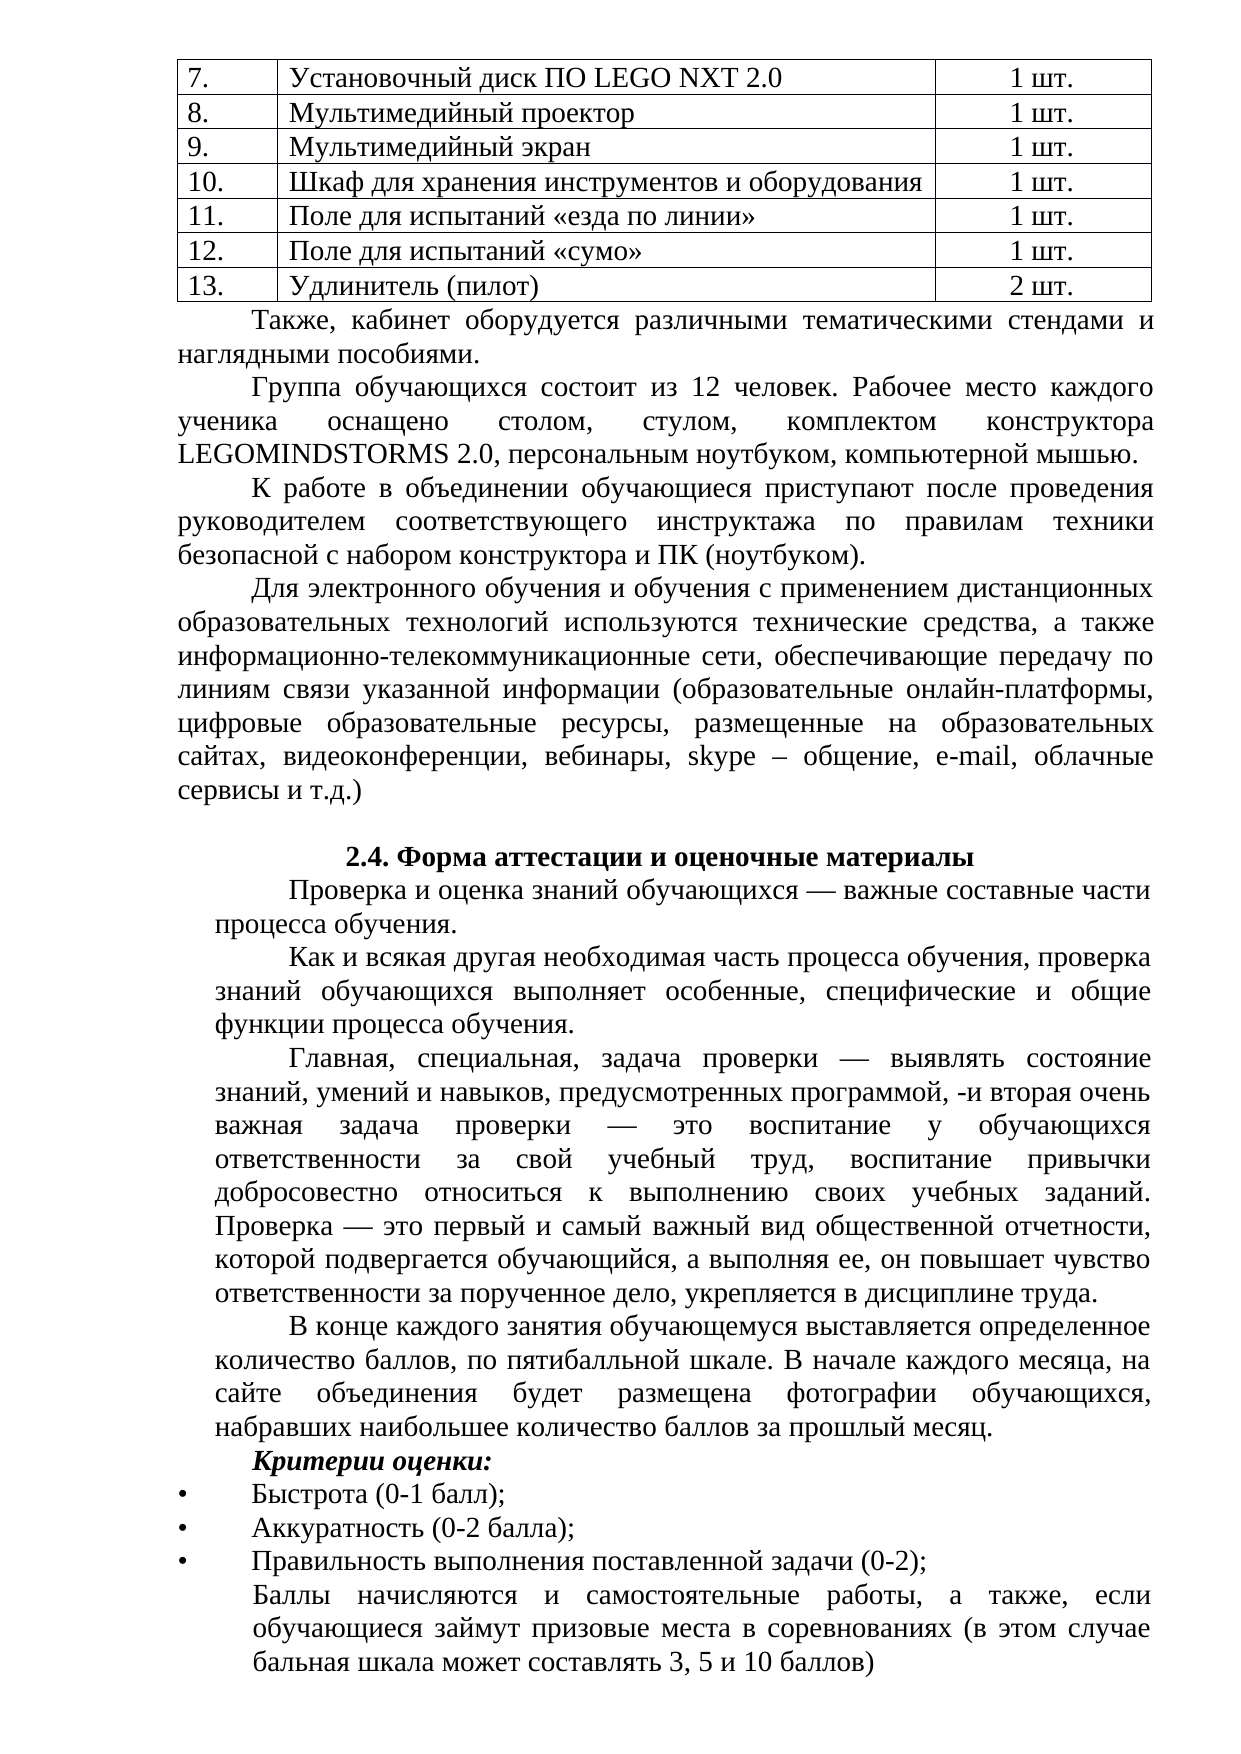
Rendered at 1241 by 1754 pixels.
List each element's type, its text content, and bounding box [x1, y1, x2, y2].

table_cell 1 шт. [936, 129, 1151, 163]
table_cell 12. [178, 233, 277, 267]
table_cell 1 шт. [936, 95, 1151, 128]
table_cell 8. [178, 95, 277, 128]
text Главная, специальная, задача проверки — выявлять состояние знаний, умений и навыков, предусмотренных программой, -и вторая очень важная задача проверки — это воспитание у обучающихся ответственности за свой учебный труд, воспитание привычки добросовестно относиться к выполнению своих учебных заданий. Проверка — это первый и самый важный вид общественной отчетности, которой подвергается обучающийся, а выполняя ее, он повышает чувство ответственности за порученное дело, укрепляется в дисциплине труда. [214, 1040, 1151, 1308]
text К работе в объединении обучающиеся приступают после проведения руководителем соответствующего инструктажа по правилам техники безопасной с набором конструктора и ПК (ноутбуком). [177, 470, 1154, 571]
table_cell 7. [178, 60, 277, 94]
text Баллы начисляются и самостоятельные работы, а также, если обучающиеся займут призовые места в соревнованиях (в этом случае бальная шкала может составлять 3, 5 и 10 баллов) [252, 1577, 1151, 1677]
table_cell 2 шт. [936, 268, 1151, 301]
text Также, кабинет оборудуется различными тематическими стендами и наглядными пособиями. [177, 302, 1154, 369]
table_cell Мультимедийный проектор [278, 95, 935, 128]
table_cell Поле для испытаний «сумо» [278, 233, 935, 267]
subtitle Критерии оценки: [252, 1443, 1151, 1476]
table_cell 1 шт. [936, 60, 1151, 94]
text Группа обучающихся состоит из 12 человек. Рабочее место каждого ученика оснащено столом, стулом, комплектом конструктора LEGOMINDSTORMS 2.0, персональным ноутбуком, компьютерной мышью. [177, 369, 1154, 470]
text Как и всякая другая необходимая часть процесса обучения, проверка знаний обучающихся выполняет особенные, специфические и общие функции процесса обучения. [214, 939, 1151, 1040]
subtitle 2.4. Форма аттестации и оценочные материалы [345, 839, 1151, 872]
text Проверка и оценка знаний обучающихся — важные составные части процесса обучения. [214, 872, 1151, 939]
table_cell 10. [178, 164, 277, 197]
table_cell 9. [178, 129, 277, 163]
table_cell 1 шт. [936, 164, 1151, 197]
list Аккуратность (0-2 балла); [177, 1510, 1151, 1543]
table_cell 11. [178, 199, 277, 232]
table_cell Установочный диск ПО LEGO NXT 2.0 [278, 60, 935, 94]
table_cell 13. [178, 268, 277, 301]
table_cell 1 шт. [936, 233, 1151, 267]
table_cell Удлинитель (пилот) [278, 268, 935, 301]
table_cell 1 шт. [936, 199, 1151, 232]
table_cell Поле для испытаний «езда по линии» [278, 199, 935, 232]
text Для электронного обучения и обучения с применением дистанционных образовательных технологий используются технические средства, а также информационно-телекоммуникационные сети, обеспечивающие передачу по линиям связи указанной информации (образовательные онлайн-платформы, цифровые образовательные ресурсы, размещенные на образовательных сайтах, видеоконференции, вебинары, skype – общение, e-mail, облачные сервисы и т.д.) [177, 571, 1154, 805]
table_cell Мультимедийный экран [278, 129, 935, 163]
list Быстрота (0-1 балл); [177, 1476, 1151, 1510]
table_cell Шкаф для хранения инструментов и оборудования [278, 164, 935, 197]
list Правильность выполнения поставленной задачи (0-2); [177, 1543, 1151, 1577]
text В конце каждого занятия обучающемуся выставляется определенное количество баллов, по пятибалльной шкале. В начале каждого месяца, на сайте объединения будет размещена фотографии обучающихся, набравших наибольшее количество баллов за прошлый месяц. [214, 1308, 1151, 1443]
